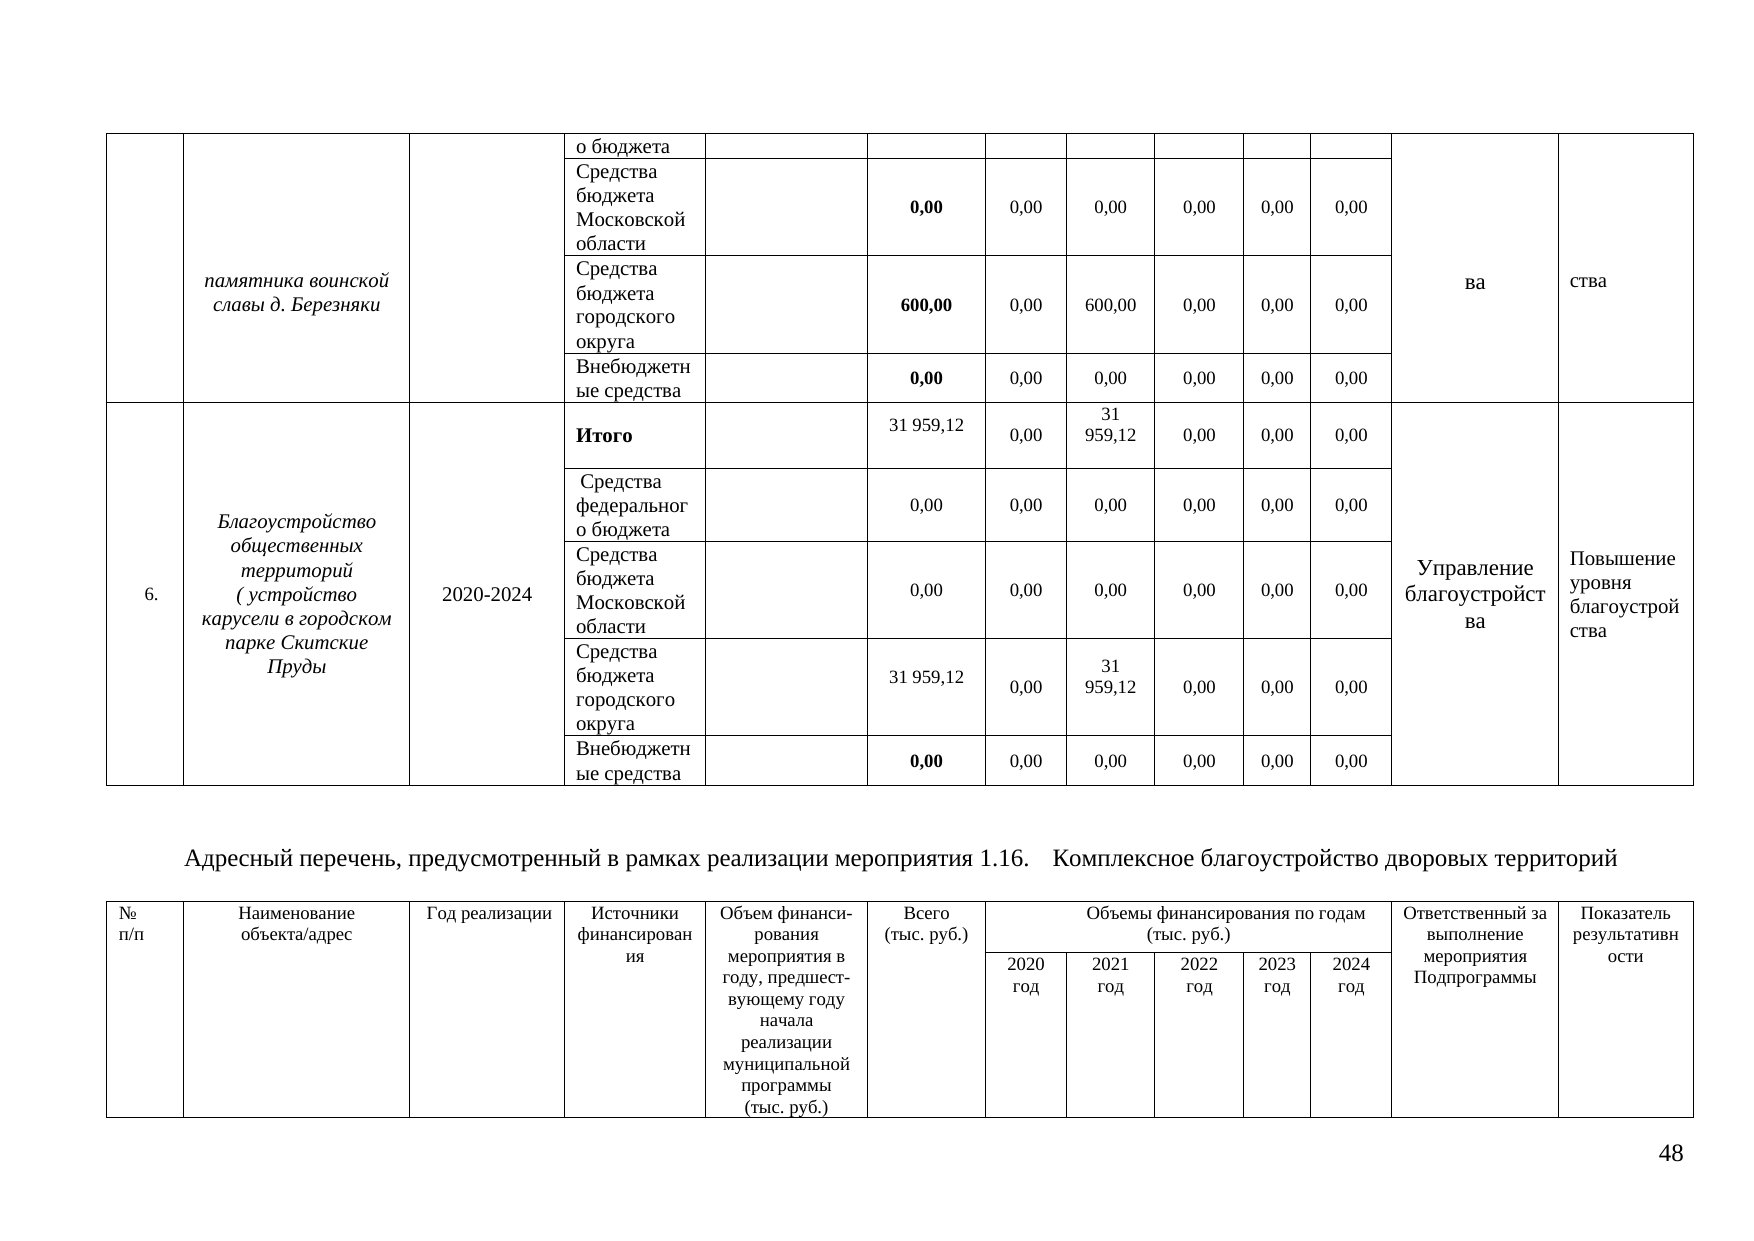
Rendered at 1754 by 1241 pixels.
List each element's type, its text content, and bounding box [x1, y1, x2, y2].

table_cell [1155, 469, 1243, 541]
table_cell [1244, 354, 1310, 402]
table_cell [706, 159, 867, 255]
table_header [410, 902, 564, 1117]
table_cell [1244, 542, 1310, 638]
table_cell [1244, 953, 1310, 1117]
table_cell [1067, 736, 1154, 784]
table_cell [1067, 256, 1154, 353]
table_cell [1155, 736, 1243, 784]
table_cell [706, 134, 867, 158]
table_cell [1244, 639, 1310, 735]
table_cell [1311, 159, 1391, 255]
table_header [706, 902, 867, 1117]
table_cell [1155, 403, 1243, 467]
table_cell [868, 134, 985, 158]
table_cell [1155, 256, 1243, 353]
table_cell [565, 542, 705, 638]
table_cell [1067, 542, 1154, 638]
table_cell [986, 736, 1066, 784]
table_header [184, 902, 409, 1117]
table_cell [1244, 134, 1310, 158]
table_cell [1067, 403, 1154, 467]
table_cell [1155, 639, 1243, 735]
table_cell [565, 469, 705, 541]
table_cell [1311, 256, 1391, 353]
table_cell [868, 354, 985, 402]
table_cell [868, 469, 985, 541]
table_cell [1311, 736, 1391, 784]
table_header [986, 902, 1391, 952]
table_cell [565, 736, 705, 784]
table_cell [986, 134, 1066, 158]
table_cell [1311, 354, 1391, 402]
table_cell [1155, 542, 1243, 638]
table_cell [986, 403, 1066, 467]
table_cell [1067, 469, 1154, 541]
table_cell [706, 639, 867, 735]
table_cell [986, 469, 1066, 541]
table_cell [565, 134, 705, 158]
text Адресный перечень, предусмотренный в рамках реализации мероприятия 1.16. Комплексное благоустройство дворовых территорий [118, 843, 1683, 872]
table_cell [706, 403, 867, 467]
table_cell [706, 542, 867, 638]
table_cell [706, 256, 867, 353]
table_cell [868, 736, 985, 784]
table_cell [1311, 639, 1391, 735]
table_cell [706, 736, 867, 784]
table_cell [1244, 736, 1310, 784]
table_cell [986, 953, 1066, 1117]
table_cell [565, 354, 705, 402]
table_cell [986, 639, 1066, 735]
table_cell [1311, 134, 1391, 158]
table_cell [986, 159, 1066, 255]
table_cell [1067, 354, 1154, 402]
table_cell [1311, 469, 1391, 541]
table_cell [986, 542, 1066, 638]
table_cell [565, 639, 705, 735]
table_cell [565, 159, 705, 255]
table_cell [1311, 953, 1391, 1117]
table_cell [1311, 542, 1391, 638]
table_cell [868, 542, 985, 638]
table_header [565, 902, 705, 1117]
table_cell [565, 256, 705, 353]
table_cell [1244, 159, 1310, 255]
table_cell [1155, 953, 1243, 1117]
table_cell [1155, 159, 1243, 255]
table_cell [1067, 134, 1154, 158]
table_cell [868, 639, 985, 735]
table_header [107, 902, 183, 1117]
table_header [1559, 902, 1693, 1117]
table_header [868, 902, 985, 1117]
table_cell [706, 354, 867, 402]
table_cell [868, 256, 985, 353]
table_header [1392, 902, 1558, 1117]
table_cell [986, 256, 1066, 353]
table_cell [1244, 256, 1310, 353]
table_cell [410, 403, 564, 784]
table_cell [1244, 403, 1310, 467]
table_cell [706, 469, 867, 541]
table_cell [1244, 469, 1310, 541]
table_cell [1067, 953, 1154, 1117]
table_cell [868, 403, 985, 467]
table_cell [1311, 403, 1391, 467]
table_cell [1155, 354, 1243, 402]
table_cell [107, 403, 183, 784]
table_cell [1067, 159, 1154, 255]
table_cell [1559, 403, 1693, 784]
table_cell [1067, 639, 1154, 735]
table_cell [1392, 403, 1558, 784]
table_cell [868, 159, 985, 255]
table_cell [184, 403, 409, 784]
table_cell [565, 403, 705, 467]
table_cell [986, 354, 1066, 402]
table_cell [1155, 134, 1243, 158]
